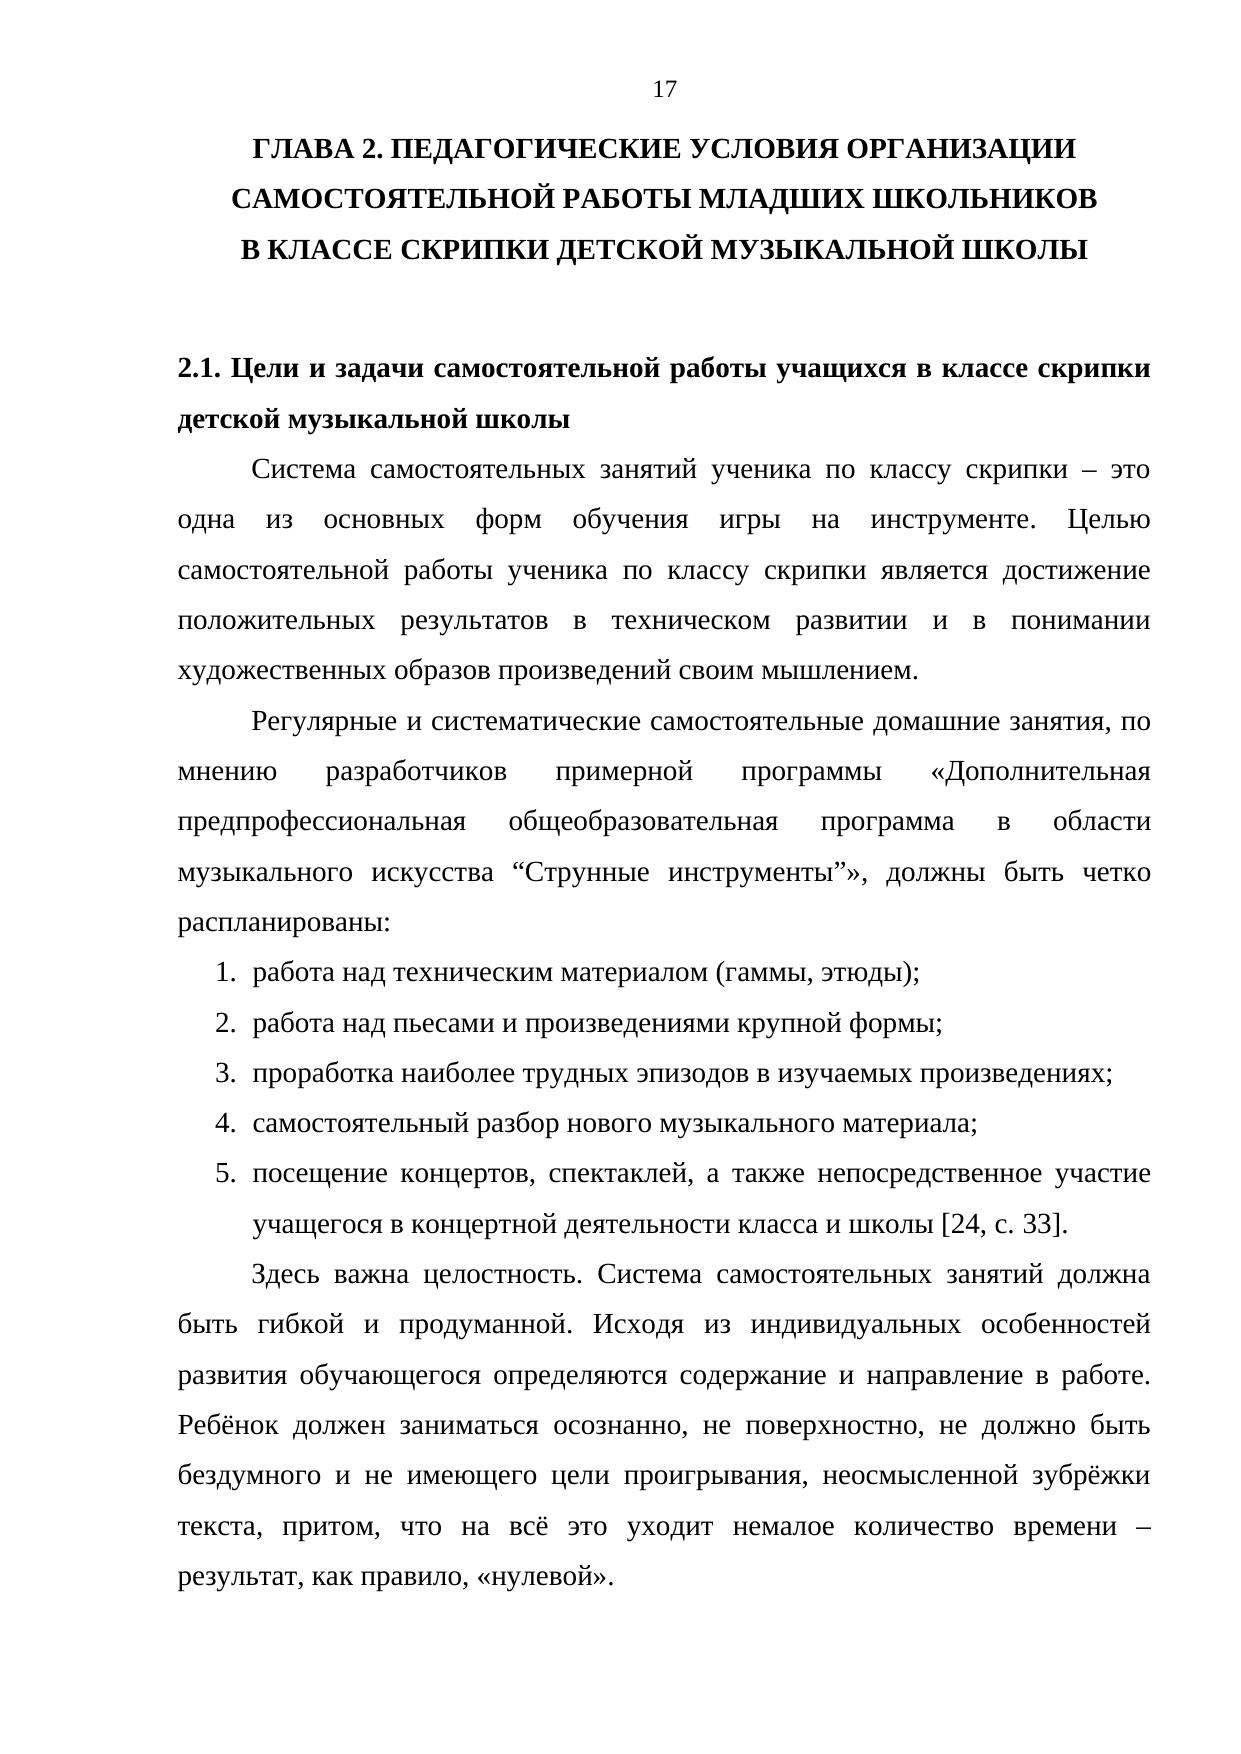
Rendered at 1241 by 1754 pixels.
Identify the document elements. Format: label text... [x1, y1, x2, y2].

list проработка наиболее трудных эпизодов в изучаемых произведениях; [215, 1055, 1152, 1088]
subtitle 2.1. Цели и задачи самостоятельной работы учащихся в классе скрипки детской музыкальной школы [177, 351, 1152, 434]
text Здесь важна целостность. Система самостоятельных занятий должна быть гибкой и продуманной. Исходя из индивидуальных особенностей развития обучающегося определяются содержание и направление в работе. Ребёнок должен заниматься осознанно, не поверхностно, не должно быть бездумного и не имеющего цели проигрывания, неосмысленной зубрёжки текста, притом, что на всё это уходит немалое количество времени – результат, как правило, «нулевой». [177, 1256, 1152, 1592]
subtitle ГЛАВА 2. ПЕДАГОГИЧЕСКИЕ УСЛОВИЯ ОРГАНИЗАЦИИ САМОСТОЯТЕЛЬНОЙ РАБОТЫ МЛАДШИХ ШКОЛЬНИКОВ В КЛАССЕ СКРИПКИ ДЕТСКОЙ МУЗЫКАЛЬНОЙ ШКОЛЫ [177, 131, 1152, 265]
text Регулярные и систематические самостоятельные домашние занятия, по мнению разработчиков примерной программы «Дополнительная предпрофессиональная общеобразовательная программа в области музыкального искусства “Струнные инструменты”», должны быть четко распланированы: [177, 703, 1152, 938]
list самостоятельный разбор нового музыкального материала; [215, 1105, 1152, 1139]
list работа над пьесами и произведениями крупной формы; [215, 1005, 1152, 1038]
list работа над техническим материалом (гаммы, этюды); [215, 954, 1152, 988]
text Система самостоятельных занятий ученика по классу скрипки – это одна из основных форм обучения игры на инструменте. Целью самостоятельной работы ученика по классу скрипки является достижение положительных результатов в техническом развитии и в понимании художественных образов произведений своим мышлением. [177, 451, 1152, 686]
list посещение концертов, спектаклей, а также непосредственное участие учащегося в концертной деятельности класса и школы [24, с. 33]. [215, 1156, 1152, 1239]
